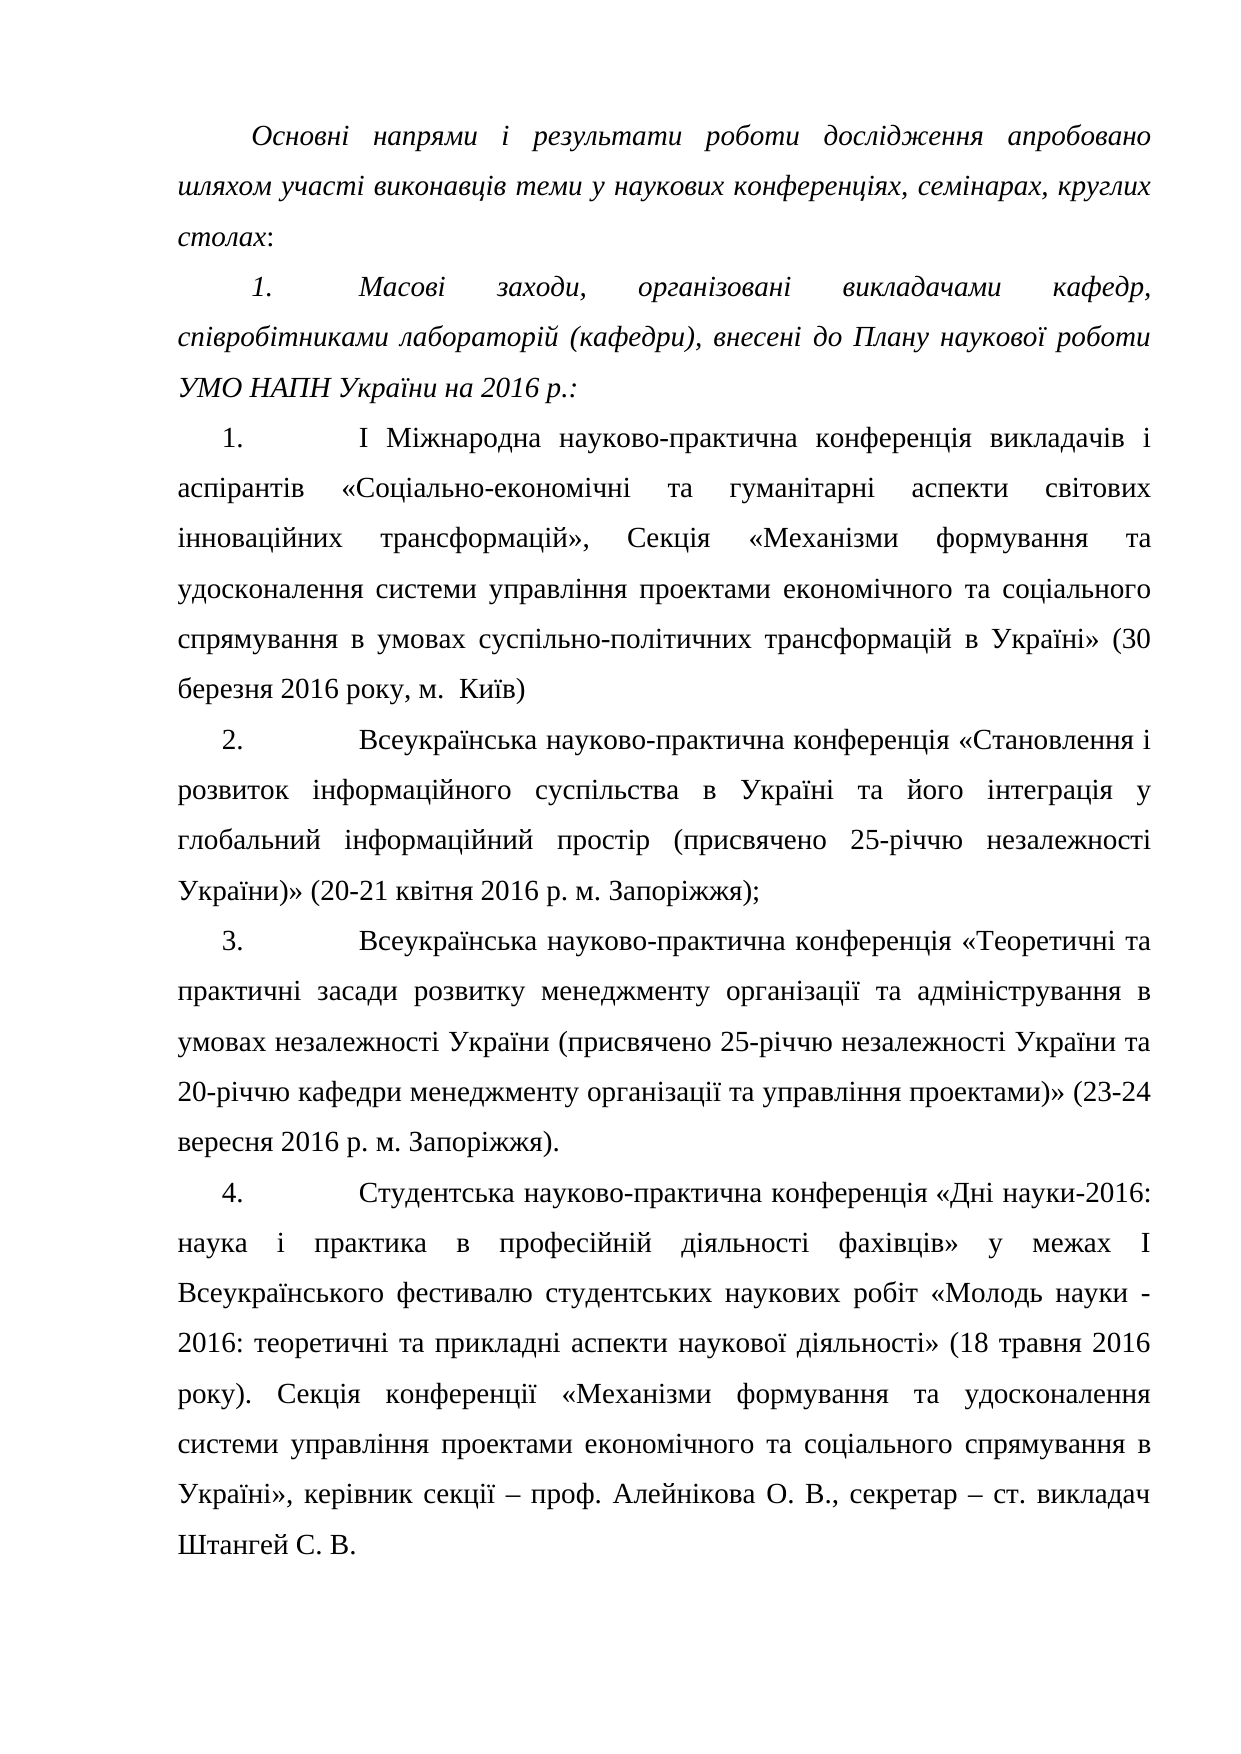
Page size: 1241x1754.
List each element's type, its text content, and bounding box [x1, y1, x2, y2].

list І Міжнародна науково-практична конференція викладачів і аспірантів «Соціально-економічні та гуманітарні аспекти світових інноваційних трансформацій», Секція «Механізми формування та удосконалення системи управління проектами економічного та соціального спрямування в умовах суспільно-політичних трансформацій в Україні» (30 березня 2016 року, м. Київ) [177, 420, 1152, 705]
text Основні напрями і результати роботи дослідження апробовано шляхом участі виконавців теми у наукових конференціях, семінарах, круглих столах: [177, 118, 1152, 252]
list Всеукраїнська науково-практична конференція «Теоретичні та практичні засади розвитку менеджменту організації та адміністрування в умовах незалежності України (присвячено 25-річчю незалежності України та 20-річчю кафедри менеджменту організації та управління проектами)» (23-24 вересня 2016 р. м. Запоріжжя). [177, 923, 1152, 1158]
list Студентська науково-практична конференція «Дні науки-2016: наука і практика в професійній діяльності фахівців» у межах I Всеукраїнського фестивалю студентських наукових робіт «Молодь науки - 2016: теоретичні та прикладні аспекти наукової діяльності» (18 травня 2016 року). Секція конференції «Механізми формування та удосконалення системи управління проектами економічного та соціального спрямування в Україні», керівник секції – проф. Алейнікова О. В., секретар – ст. викладач Штангей С. В. [177, 1175, 1152, 1560]
list Масові заходи, організовані викладачами кафедр, співробітниками лабораторій (кафедри), внесені до Плану наукової роботи УМО НАПН України на 2016 р.: [177, 269, 1152, 403]
list Всеукраїнська науково-практична конференція «Становлення і розвиток інформаційного суспільства в Україні та його інтеграція у глобальний інформаційний простір (присвячено 25-річчю незалежності України)» (20-21 квітня 2016 р. м. Запоріжжя); [177, 722, 1152, 906]
